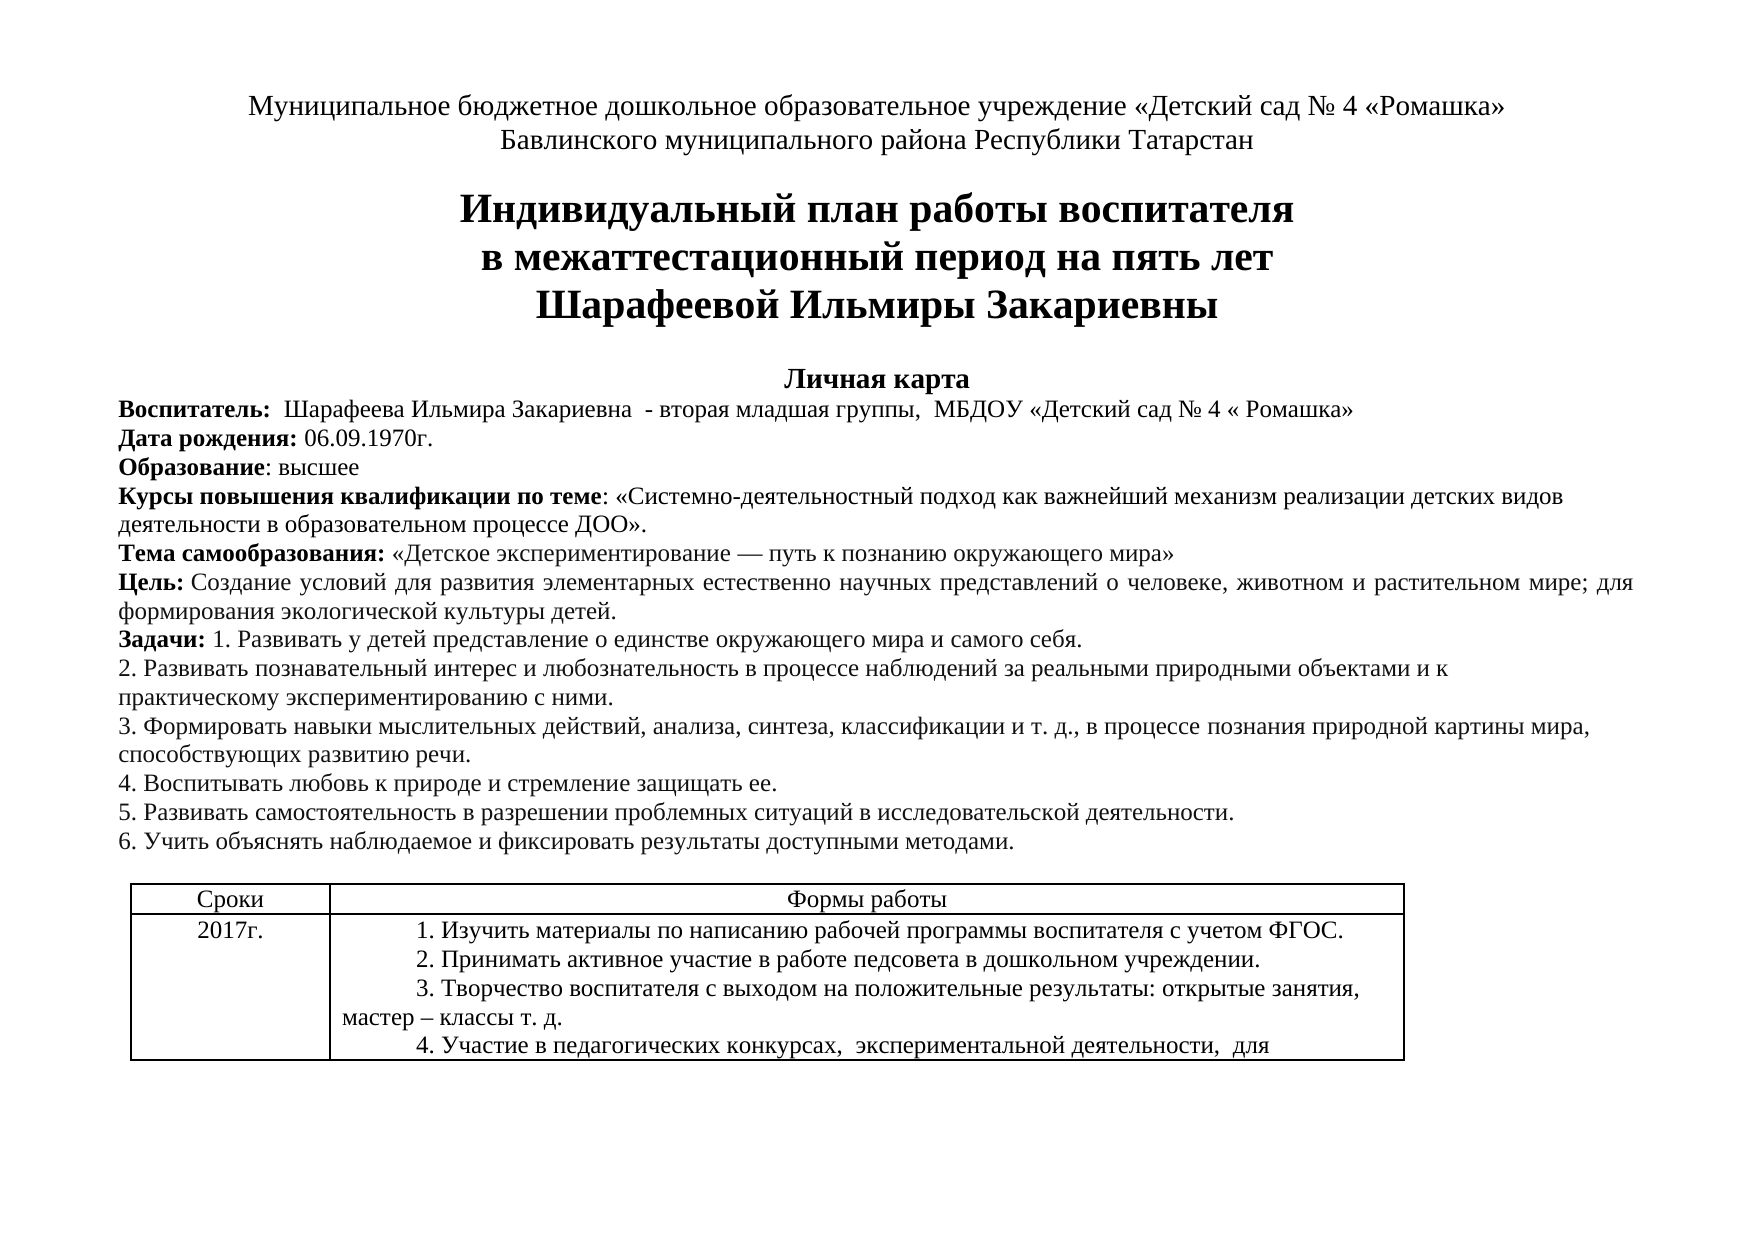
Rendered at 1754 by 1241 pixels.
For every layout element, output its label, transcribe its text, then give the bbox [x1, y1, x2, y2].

text 3. Формировать навыки мыслительных действий, анализа, синтеза, классификации и т. д., в процессе познания природной картины мира, способствующих развитию речи. [118, 711, 1636, 768]
text 6. Учить объяснять наблюдаемое и фиксировать результаты доступными методами. [118, 826, 1636, 854]
text Бавлинского муниципального района Республики Татарстан [118, 122, 1636, 156]
text 2. Развивать познавательный интерес и любознательность в процессе наблюдений за реальными природными объектами и к практическому экспериментированию с ними. [118, 653, 1636, 711]
text в межаттестационный период на пять лет [118, 232, 1636, 279]
text Муниципальное бюджетное дошкольное образовательное учреждение «Детский сад № 4 «Ромашка» [118, 88, 1636, 122]
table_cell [331, 915, 1403, 1059]
text 4. Воспитывать любовь к природе и стремление защищать ее. [118, 768, 1636, 797]
text Воспитатель: Шарафеева Ильмира Закариевна - вторая младшая группы, МБДОУ «Детский сад № 4 « Ромашка» [118, 394, 1636, 423]
text Тема самообразования: «Детское экспериментирование — путь к познанию окружающего мира» [118, 538, 1636, 567]
text Дата рождения: 06.09.1970г. [118, 423, 1636, 452]
text 5. Развивать самостоятельность в разрешении проблемных ситуаций в исследовательской деятельности. [118, 797, 1636, 826]
text Шарафеевой Ильмиры Закариевны [118, 279, 1636, 327]
text Цель: Создание условий для развития элементарных естественно научных представлений о человеке, животном и растительном мире; для формирования экологической культуры детей. [118, 567, 1636, 624]
table_header Формы работы [331, 885, 1403, 913]
text Личная карта [118, 361, 1636, 394]
table_cell 2017г. [132, 915, 329, 1059]
table_header Сроки [132, 885, 329, 913]
text Курсы повышения квалификации по теме: «Системно-деятельностный подход как важнейший механизм реализации детских видов деятельности в образовательном процессе ДОО». [118, 481, 1636, 538]
text Индивидуальный план работы воспитателя [118, 184, 1636, 232]
text Образование: высшее [118, 452, 1636, 481]
text Задачи: 1. Развивать у детей представление о единстве окружающего мира и самого себя. [118, 624, 1636, 653]
